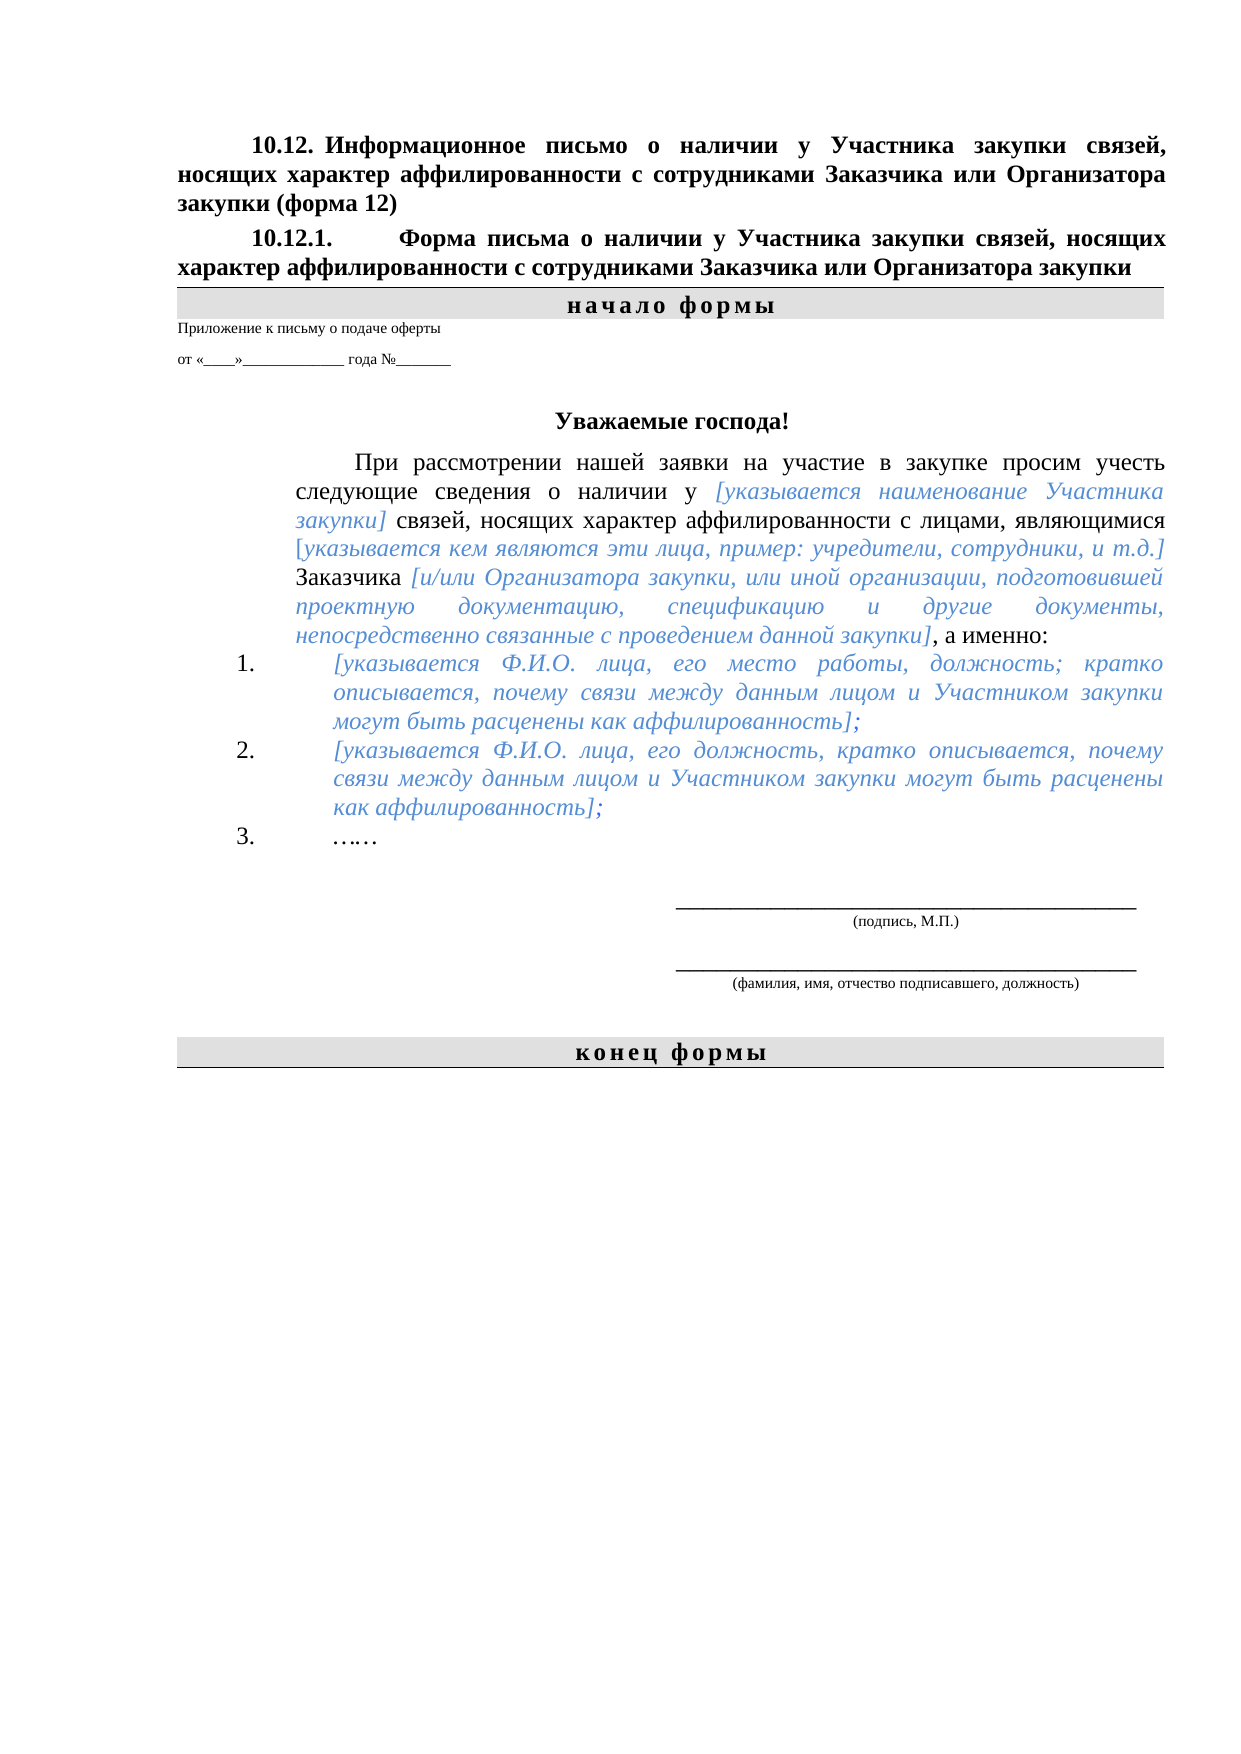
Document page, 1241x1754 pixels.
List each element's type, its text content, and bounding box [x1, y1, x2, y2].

table_cell __________________________________ (фамилия, имя, отчество подписавшего, должность) [665, 943, 1147, 1006]
list …… [236, 821, 1167, 850]
text Приложение к письму о подаче оферты от «____»_____________ года №_______ [177, 319, 1167, 381]
list [указывается Ф.И.О. лица, его должность, кратко описывается, почему связи между данным лицом и Участником закупки могут быть расценены как аффилированность]; [236, 735, 1167, 821]
text начало формы [177, 288, 1164, 319]
list Информационное письмо о наличии у Участника закупки связей, носящих характер аффилированности с сотрудниками Заказчика или Организатора закупки (форма 12) [177, 131, 1167, 217]
text При рассмотрении нашей заявки на участие в закупке просим учесть следующие сведения о наличии у [указывается наименование Участника закупки] связей, носящих характер аффилированности с лицами, являющимися [указывается кем являются эти лица, пример: учредители, сотрудники, и т.д.] Заказчика [и/или Организатора закупки, или иной организации, подготовившей проектную документацию, спецификацию и другие документы, непосредственно связанные с проведением данной закупки], а именно: [295, 447, 1167, 648]
list Форма письма о наличии у Участника закупки связей, носящих характер аффилированности с сотрудниками Заказчика или Организатора закупки [177, 223, 1167, 281]
text Уважаемые господа! [177, 406, 1167, 435]
table_header __________________________________ (подпись, М.П.) [665, 850, 1147, 943]
text конец формы [177, 1037, 1164, 1067]
list [указывается Ф.И.О. лица, его место работы, должность; кратко описывается, почему связи между данным лицом и Участником закупки могут быть расценены как аффилированность]; [236, 648, 1167, 735]
